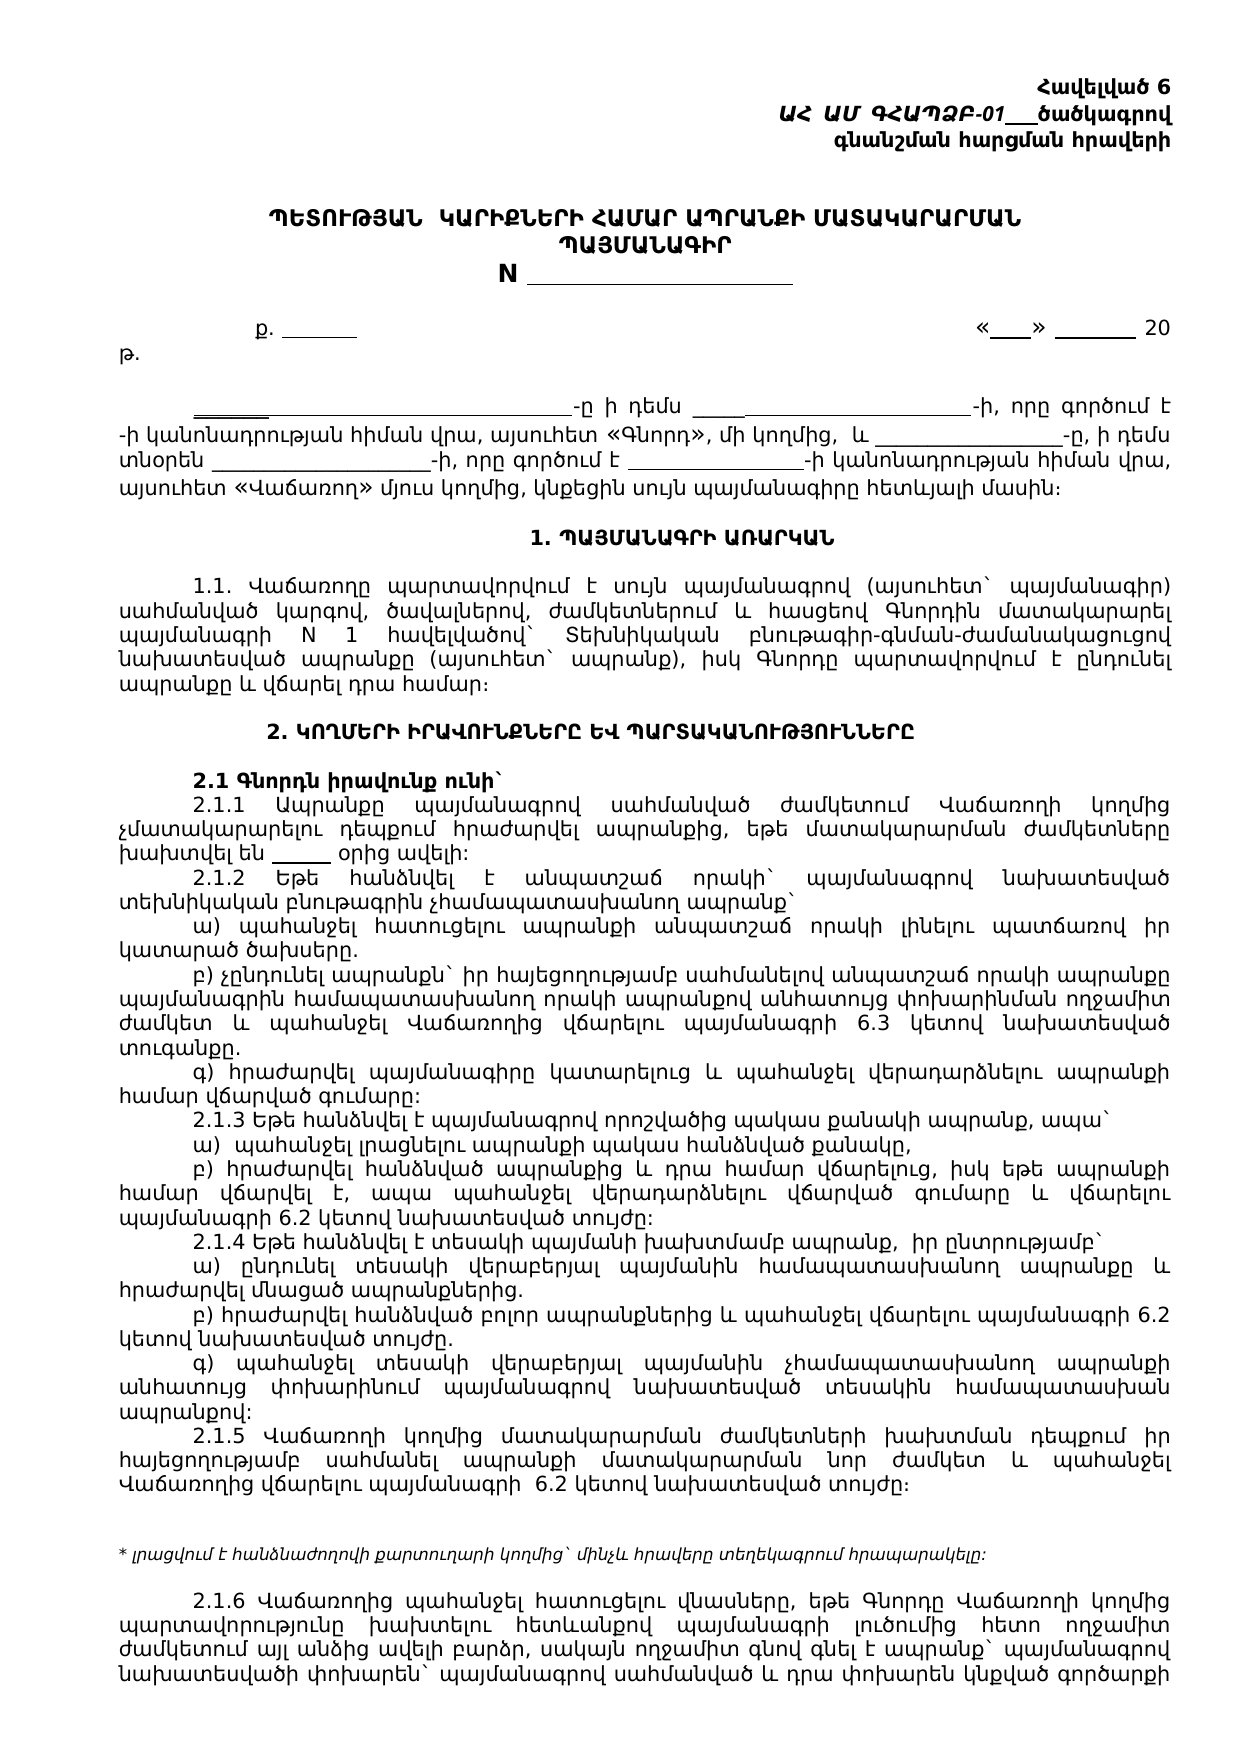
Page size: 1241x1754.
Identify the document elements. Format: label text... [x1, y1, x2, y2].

text գ) պահանջել տեսակի վերաբերյալ պայմանին չհամապատասխանող ապրանքի անհատույց փոխարինում պայմանագրով նախատեսված տեսակին համապատասխան ապրանքով: [118, 1351, 1171, 1424]
text ՊԱՅՄԱՆԱԳԻՐ [104, 232, 1171, 259]
text բ) հրաժարվել հանձնված ապրանքից և դրա համար վճարելուց, իսկ եթե ապրանքի համար վճարվել է, ապա պահանջել վերադարձնելու վճարված գումարը և վճարելու պայմանագրի 6.2 կետով նախատեսված տույժը: [118, 1157, 1171, 1230]
text գնանշման հարցման հրավերի [118, 128, 1171, 152]
text 2. ԿՈՂՄԵՐԻ ԻՐԱՎՈՒՆՔՆԵՐԸ ԵՎ ՊԱՐՏԱԿԱՆՈՒԹՅՈՒՆՆԵՐԸ [118, 720, 1171, 744]
text ա) պահանջել հատուցելու ապրանքի անպատշաճ որակի լինելու պատճառով իր կատարած ծախսերը. [118, 914, 1171, 963]
text 2.1.2 Եթե հանձնվել է անպատշաճ որակի` պայմանագրով նախատեսված տեխնիկական բնութագրին չհամապատասխանող ապրանք` [118, 866, 1171, 914]
text 2.1.5 Վաճառողի կողմից մատակարարման ժամկետների խախտման դեպքում իր հայեցողությամբ սահմանել ապրանքի մատակարարման նոր ժամկետ և պահանջել Վաճառողից վճարելու պայմանագրի 6.2 կետով նախատեսված տույժը։ [118, 1424, 1171, 1497]
text 2.1.4 Եթե հանձնվել է տեսակի պայմանի խախտմամբ ապրանք, իր ընտրությամբ` [118, 1230, 1171, 1254]
text ______ -ը ի դեմս _____ -ի, որը գործում է -ի կանոնադրության հիման վրա, այսուհետ «Գնորդ», մի կողմից, և __________________-ը, ի դեմս տնօրեն _____________________-ի, որը գործում է -ի կանոնադրության հիման վրա, այսուհետ «Վաճառող» մյուս կողմից, կնքեցին սույն պայմանագիրը հետևյալի մասին։ [118, 390, 1171, 502]
text գ) հրաժարվել պայմանագիրը կատարելուց և պահանջել վերադարձնելու ապրանքի համար վճարված գումարը: [118, 1060, 1171, 1108]
text 1. ՊԱՅՄԱՆԱԳՐԻ ԱՌԱՐԿԱՆ [118, 526, 1171, 550]
text 2.1.3 Եթե հանձնվել է պայմանագրով որոշվածից պակաս քանակի ապրանք, ապա` [118, 1108, 1171, 1133]
text * լրացվում է հանձնաժողովի քարտուղարի կողմից` մինչև հրավերը տեղեկագրում հրապարակելը: [118, 1545, 1171, 1565]
text ա) ընդունել տեսակի վերաբերյալ պայմանին համապատասխանող ապրանքը և հրաժարվել մնացած ապրանքներից. [118, 1254, 1171, 1303]
text N [104, 259, 1171, 288]
text ա) պահանջել լրացնելու ապրանքի պակաս հանձնված քանակը, [118, 1133, 1171, 1157]
text բ) չընդունել ապրանքն` իր հայեցողությամբ սահմանելով անպատշաճ որակի ապրանքը պայմանագրին համապատասխանող որակի ապրանքով անհատույց փոխարինման ողջամիտ ժամկետ և պահանջել Վաճառողից վճարելու պայմանագրի 6.3 կետով նախատեսված տուգանքը. [118, 963, 1171, 1060]
text ԱՀ ԱՄ ԳՀԱՊՁԲ-01 ծածկագրով [118, 99, 1171, 128]
text 2.1 Գնորդն իրավունք ունի` [118, 769, 1171, 793]
text Հավելված 6 [112, 75, 1171, 99]
text բ) հրաժարվել հանձնված բոլոր ապրանքներից և պահանջել վճարելու պայմանագրի 6.2 կետով նախատեսված տույժը. [118, 1303, 1171, 1351]
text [118, 1589, 1171, 1686]
text 2.1.1 Ապրանքը պայմանագրով սահմանված ժամկետում Վաճառողի կողմից չմատակարարելու դեպքում հրաժարվել ապրանքից, եթե մատակարարման ժամկետները խախտվել են օրից ավելի: [118, 793, 1171, 866]
text ՊԵՏՈՒԹՅԱՆ ԿԱՐԻՔՆԵՐԻ ՀԱՄԱՐ ԱՊՐԱՆՔԻ ՄԱՏԱԿԱՐԱՐՄԱՆ [104, 205, 1171, 232]
text 1.1. Վաճառողը պարտավորվում է սույն պայմանագրով (այսուհետ` պայմանագիր) սահմանված կարգով, ծավալներով, ժամկետներում և հասցեով Գնորդին մատակարարել պայմանագրի N 1 հավելվածով` Տեխնիկական բնութագիր-գնման-ժամանակացուցով նախատեսված ապրանքը (այսուհետ` ապրանք), իսկ Գնորդը պարտավորվում է ընդունել ապրանքը և վճարել դրա համար։ [118, 574, 1171, 696]
text ք. « » 20 թ. [118, 312, 1171, 366]
